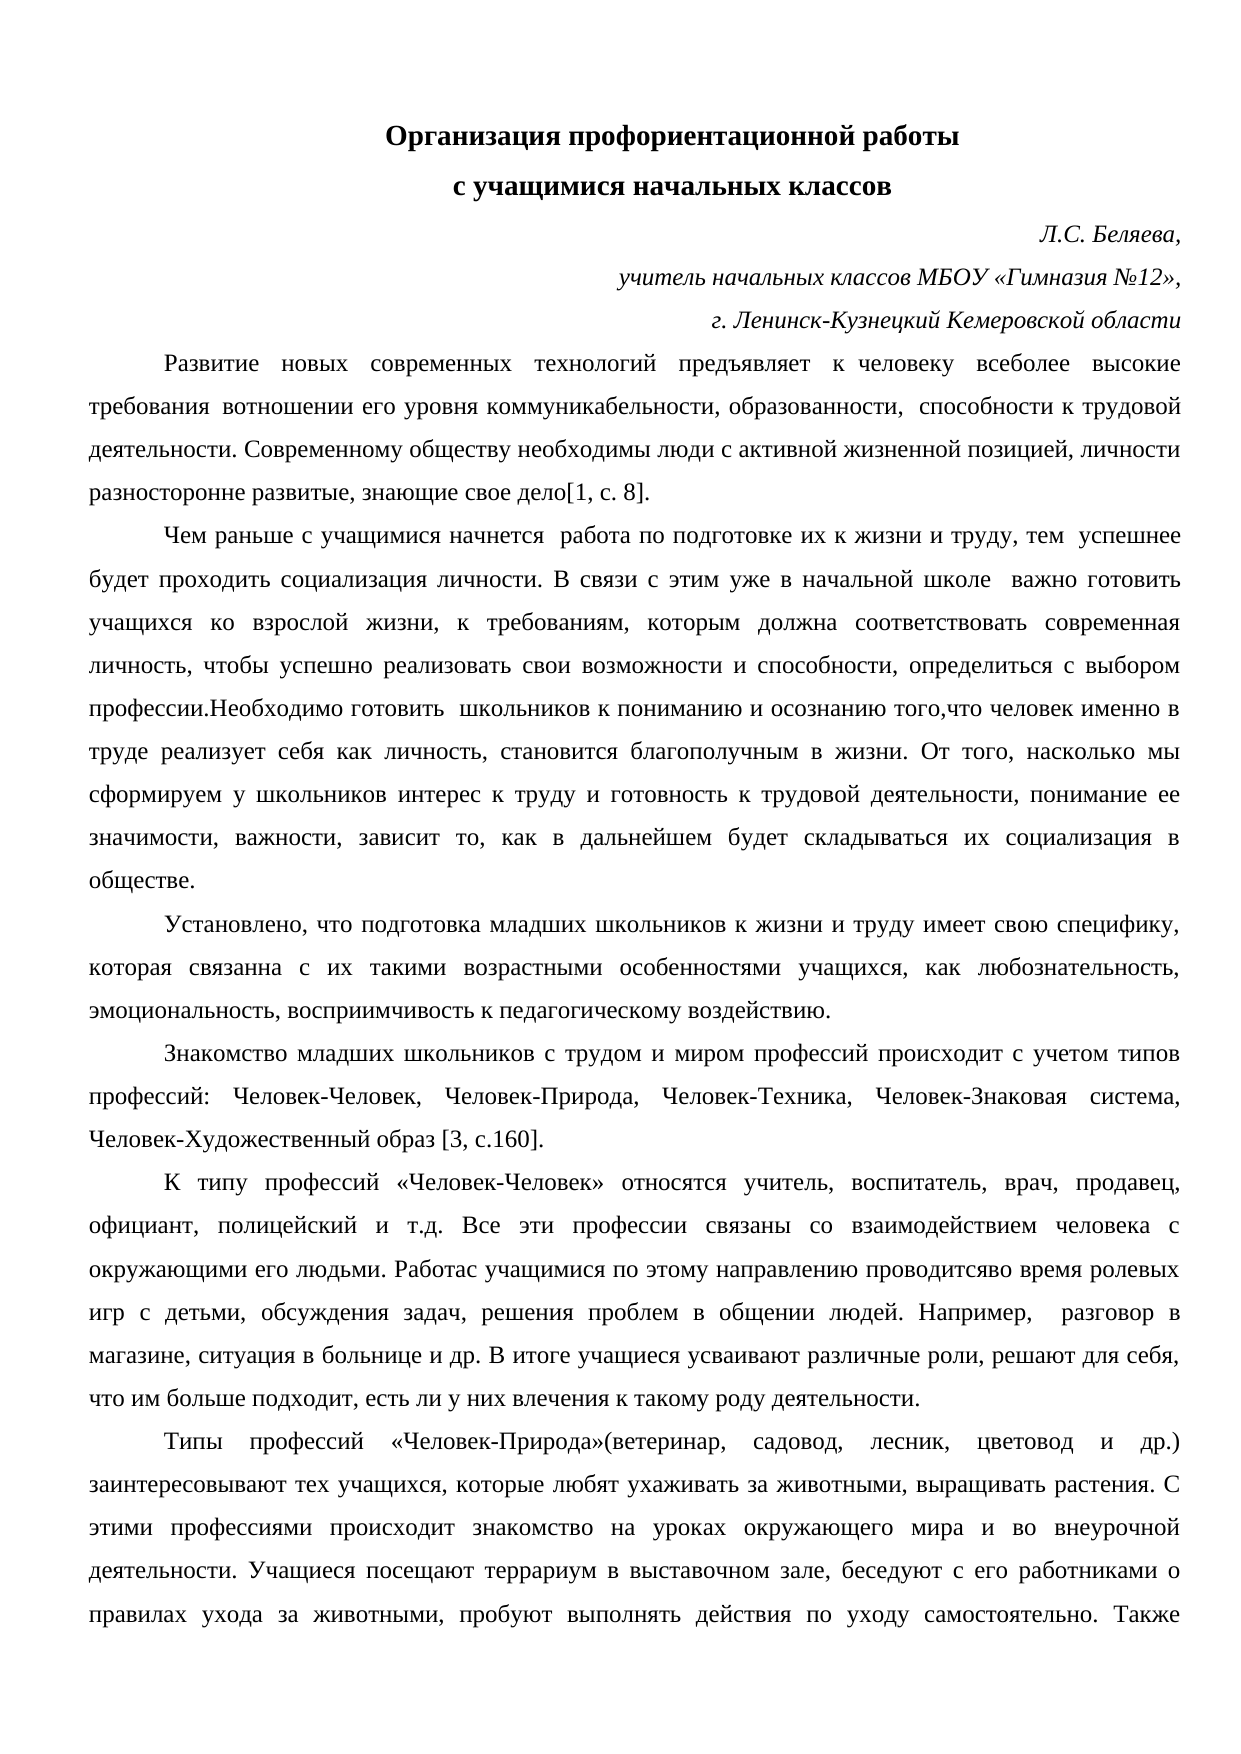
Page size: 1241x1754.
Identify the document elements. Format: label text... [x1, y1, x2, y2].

text Чем раньше с учащимися начнется работа по подготовке их к жизни и труду, тем успешнее будет проходить социализация личности. В связи с этим уже в начальной школе важно готовить учащихся ко взрослой жизни, к требованиям, которым должна соответствовать современная личность, чтобы успешно реализовать свои возможности и способности, определиться с выбором профессии.Необходимо готовить школьников к пониманию и осознанию того,что человек именно в труде реализует себя как личность, становится благополучным в жизни. От того, насколько мы сформируем у школьников интерес к труду и готовность к трудовой деятельности, понимание ее значимости, важности, зависит то, как в дальнейшем будет складываться их социализация в обществе. [89, 521, 1181, 894]
text Л.С. Беляева, [89, 219, 1181, 247]
text К типу профессий «Человек-Человек» относятся учитель, воспитатель, врач, продавец, официант, полицейский и т.д. Все эти профессии связаны со взаимодействием человека с окружающими его людьми. Работас учащимися по этому направлению проводитсяво время ролевых игр с детьми, обсуждения задач, решения проблем в общении людей. Например, разговор в магазине, ситуация в больнице и др. В итоге учащиеся усваивают различные роли, решают для себя, что им больше подходит, есть ли у них влечения к такому роду деятельности. [89, 1167, 1181, 1412]
text Знакомство младших школьников с трудом и миром профессий происходит с учетом типов профессий: Человек-Человек, Человек-Природа, Человек-Техника, Человек-Знаковая система, Человек-Художественный образ [3, с.160]. [89, 1038, 1181, 1153]
text Установлено, что подготовка младших школьников к жизни и труду имеет свою специфику, которая связанна с их такими возрастными особенностями учащихся, как любознательность, эмоциональность, восприимчивость к педагогическому воздействию. [89, 909, 1181, 1024]
text учитель начальных классов МБОУ «Гимназия №12», [89, 262, 1181, 291]
text г. Ленинск-Кузнецкий Кемеровской области [89, 305, 1181, 334]
text с учащимися начальных классов [89, 168, 1181, 202]
text Организация профориентационной работы [89, 118, 1181, 152]
text Развитие новых современных технологий предъявляет к человеку всеболее высокие требования вотношении его уровня коммуникабельности, образованности, способности к трудовой деятельности. Современному обществу необходимы люди с активной жизненной позицией, личности разносторонне развитые, знающие свое дело[1, с. 8]. [89, 348, 1181, 506]
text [89, 1426, 1181, 1627]
